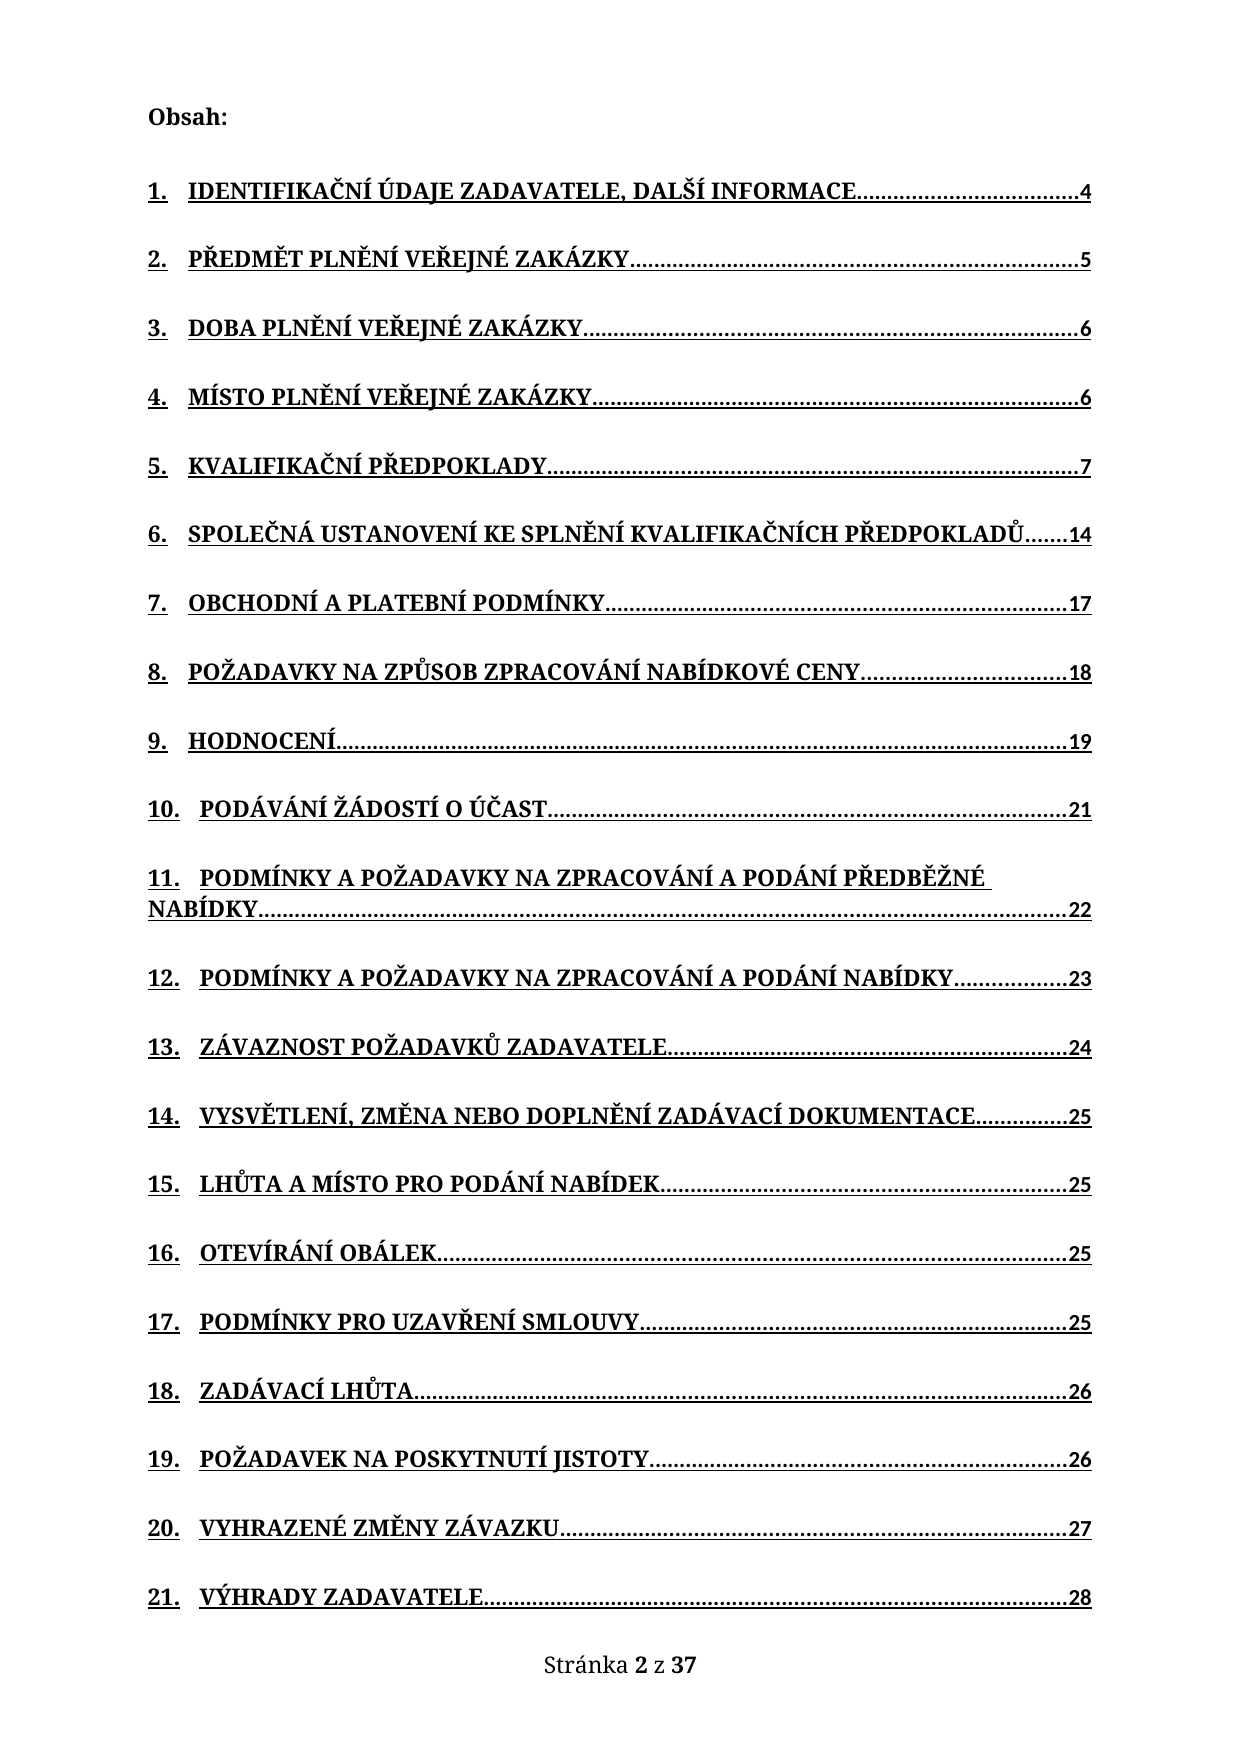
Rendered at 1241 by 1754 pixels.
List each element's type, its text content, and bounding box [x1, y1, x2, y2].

text 21. Výhrady zadavatele 28 [148, 1581, 1092, 1612]
text 4. Místo plnění veřejné zakázky 6 [148, 381, 1092, 412]
text 16. Otevírání obálek 25 [148, 1237, 1092, 1268]
text 8. Požadavky na způsob zpracování nabídkové ceny 18 [148, 656, 1092, 687]
text 19. Požadavek na poskytnutí jistoty 26 [148, 1443, 1092, 1474]
text 2. Předmět plnění veřejné zakázky 5 [148, 243, 1092, 274]
text 3. Doba plnění veřejné zakázky 6 [148, 312, 1092, 343]
text 17. Podmínky pro uzavření smlouvy 25 [148, 1306, 1092, 1337]
text 5. Kvalifikační předpoklady 7 [148, 449, 1092, 481]
text 18. Zadávací lhůta 26 [148, 1374, 1092, 1406]
text 6. Společná ustanovení ke splnění kvalifikačních předpokladů 14 [148, 518, 1092, 549]
text 10. Podávání žádostí o účast 21 [148, 793, 1092, 824]
text 13. Závaznost požadavků zadavatele 24 [148, 1031, 1092, 1062]
text Obsah: [148, 101, 1092, 132]
text 20. Vyhrazené změny závazku 27 [148, 1512, 1092, 1543]
text 11. Podmínky a požadavky na zpracování a podání předběžné nabídky 22 [148, 862, 1092, 920]
text 15. Lhůta a místo pro podání nabídek 25 [148, 1168, 1092, 1199]
text 9. Hodnocení 19 [148, 724, 1092, 756]
text 1. Identifikační údaje zadavatele, další informace 4 [148, 174, 1092, 206]
text 14. Vysvětlení, změna nebo doplnění zadávací dokumentace 25 [148, 1099, 1092, 1131]
text 7. Obchodní a platební podmínky 17 [148, 587, 1092, 618]
text 12. Podmínky a požadavky na zpracování a podání nabídky 23 [148, 962, 1092, 993]
